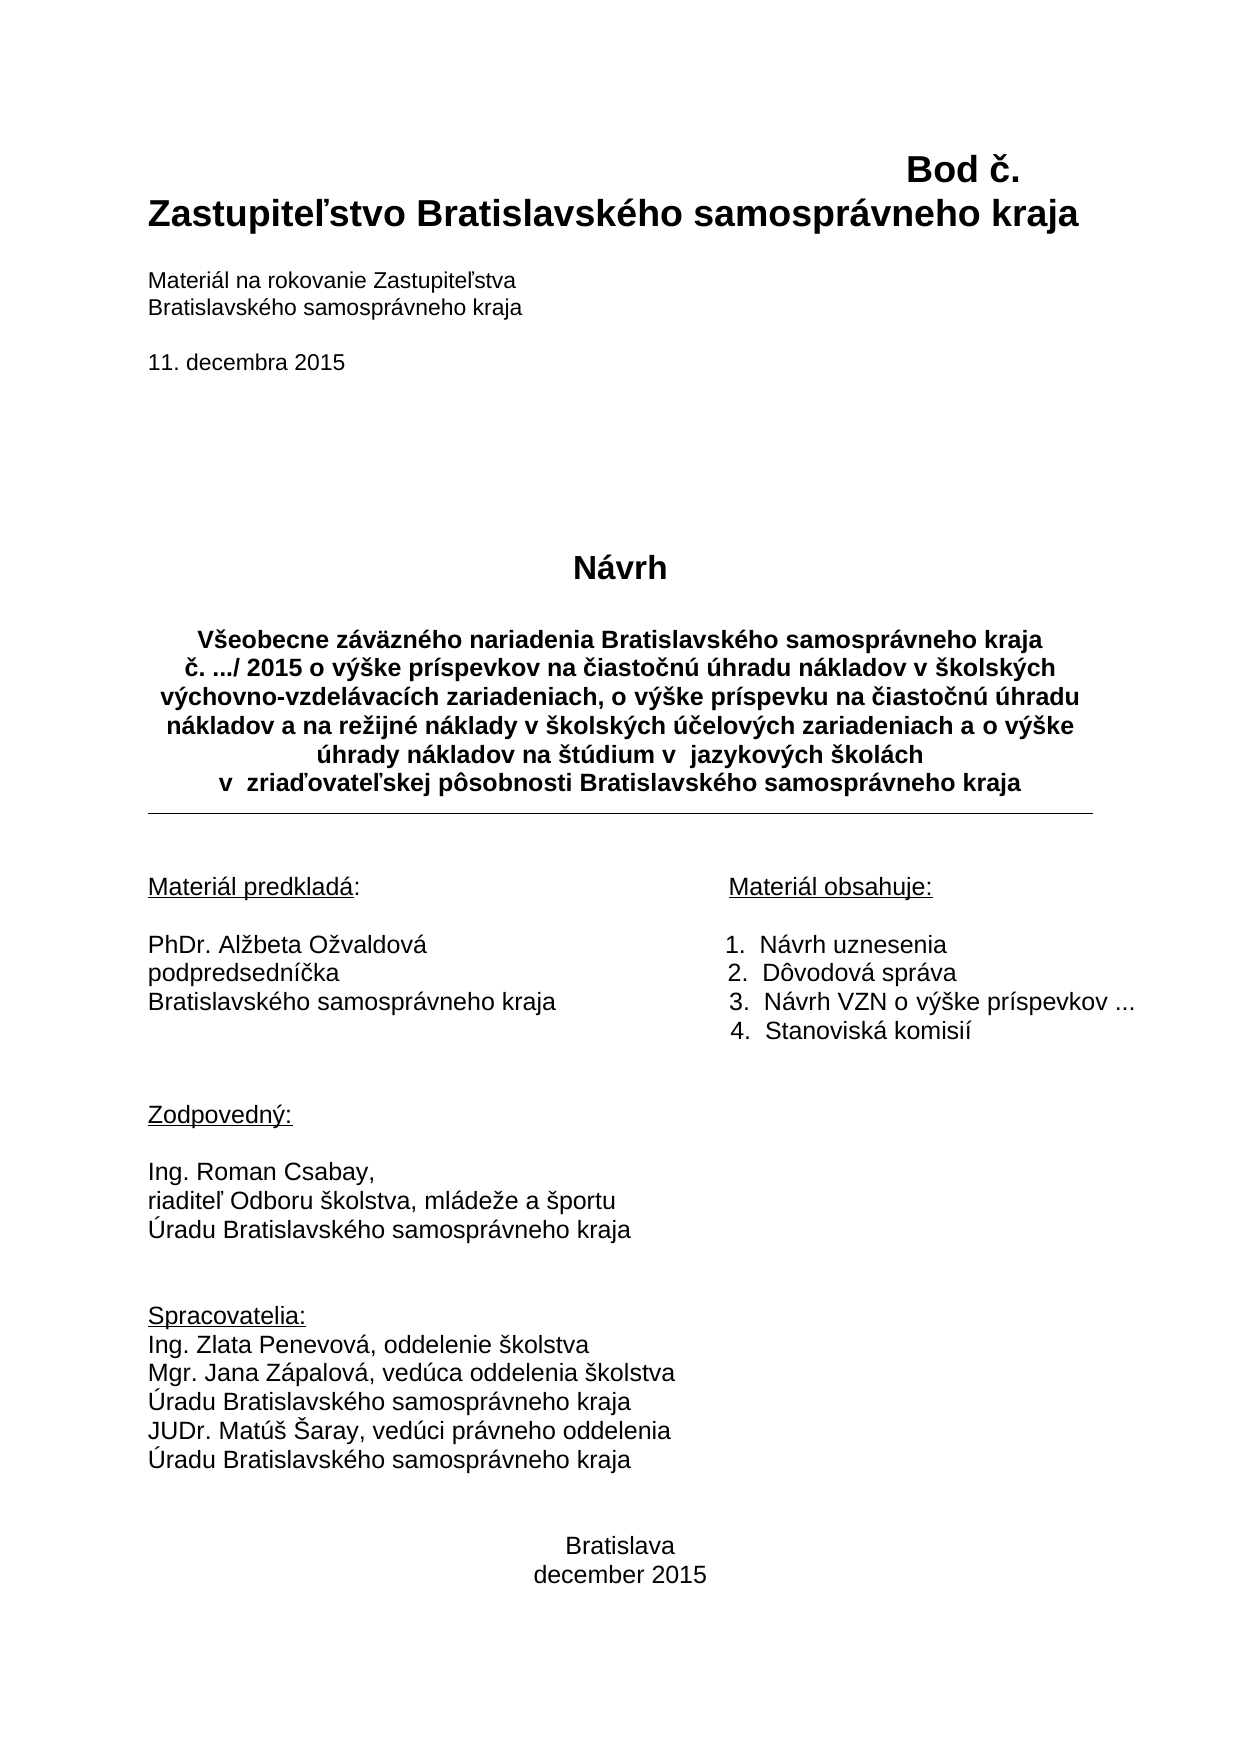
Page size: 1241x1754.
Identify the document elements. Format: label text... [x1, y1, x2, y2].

text Úradu Bratislavského samosprávneho kraja [148, 1445, 1093, 1473]
text Všeobecne záväzného nariadenia Bratislavského samosprávneho kraja č. .../ 2015 o výške príspevkov na čiastočnú úhradu nákladov v školských výchovno-vzdelávacích zariadeniach, o výške príspevku na čiastočnú úhradu nákladov a na režijné náklady v školských účelových zariadeniach a o výške úhrady nákladov na štúdium v jazykových školách [148, 624, 1093, 768]
text Zodpovedný: [148, 1100, 1093, 1128]
text Bratislavského samosprávneho kraja [148, 294, 1093, 320]
text Ing. Roman Csabay, [148, 1157, 1093, 1186]
text podpredsedníčka 2. Dôvodová správa [148, 958, 1093, 987]
text Úradu Bratislavského samosprávneho kraja [148, 1387, 1093, 1416]
text 4. Stanoviská komisií [148, 1016, 1093, 1044]
text PhDr. Alžbeta Ožvaldová 1. Návrh uznesenia [148, 929, 1093, 958]
text december 2015 [148, 1560, 1093, 1588]
text Spracovatelia: [148, 1301, 1093, 1330]
text Materiál na rokovanie Zastupiteľstva [148, 267, 1093, 294]
text Materiál predkladá: Materiál obsahuje: [148, 872, 1093, 901]
text 11. decembra 2015 [148, 349, 1093, 375]
text v zriaďovateľskej pôsobnosti Bratislavského samosprávneho kraja [148, 768, 1093, 797]
text Mgr. Jana Zápalová, vedúca oddelenia školstva [148, 1358, 1093, 1387]
text Bod č. [148, 148, 1093, 191]
text Bratislava [148, 1531, 1093, 1560]
text JUDr. Matúš Šaray, vedúci právneho oddelenia [148, 1416, 1093, 1445]
text Ing. Zlata Penevová, oddelenie školstva [148, 1330, 1093, 1358]
text Úradu Bratislavského samosprávneho kraja [148, 1215, 1093, 1243]
text Návrh [148, 548, 1093, 586]
text Bratislavského samosprávneho kraja 3. Návrh VZN o výške príspevkov ... [148, 987, 1181, 1016]
text riaditeľ Odboru školstva, mládeže a športu [148, 1186, 1093, 1215]
text Zastupiteľstvo Bratislavského samosprávneho kraja [148, 191, 1093, 234]
